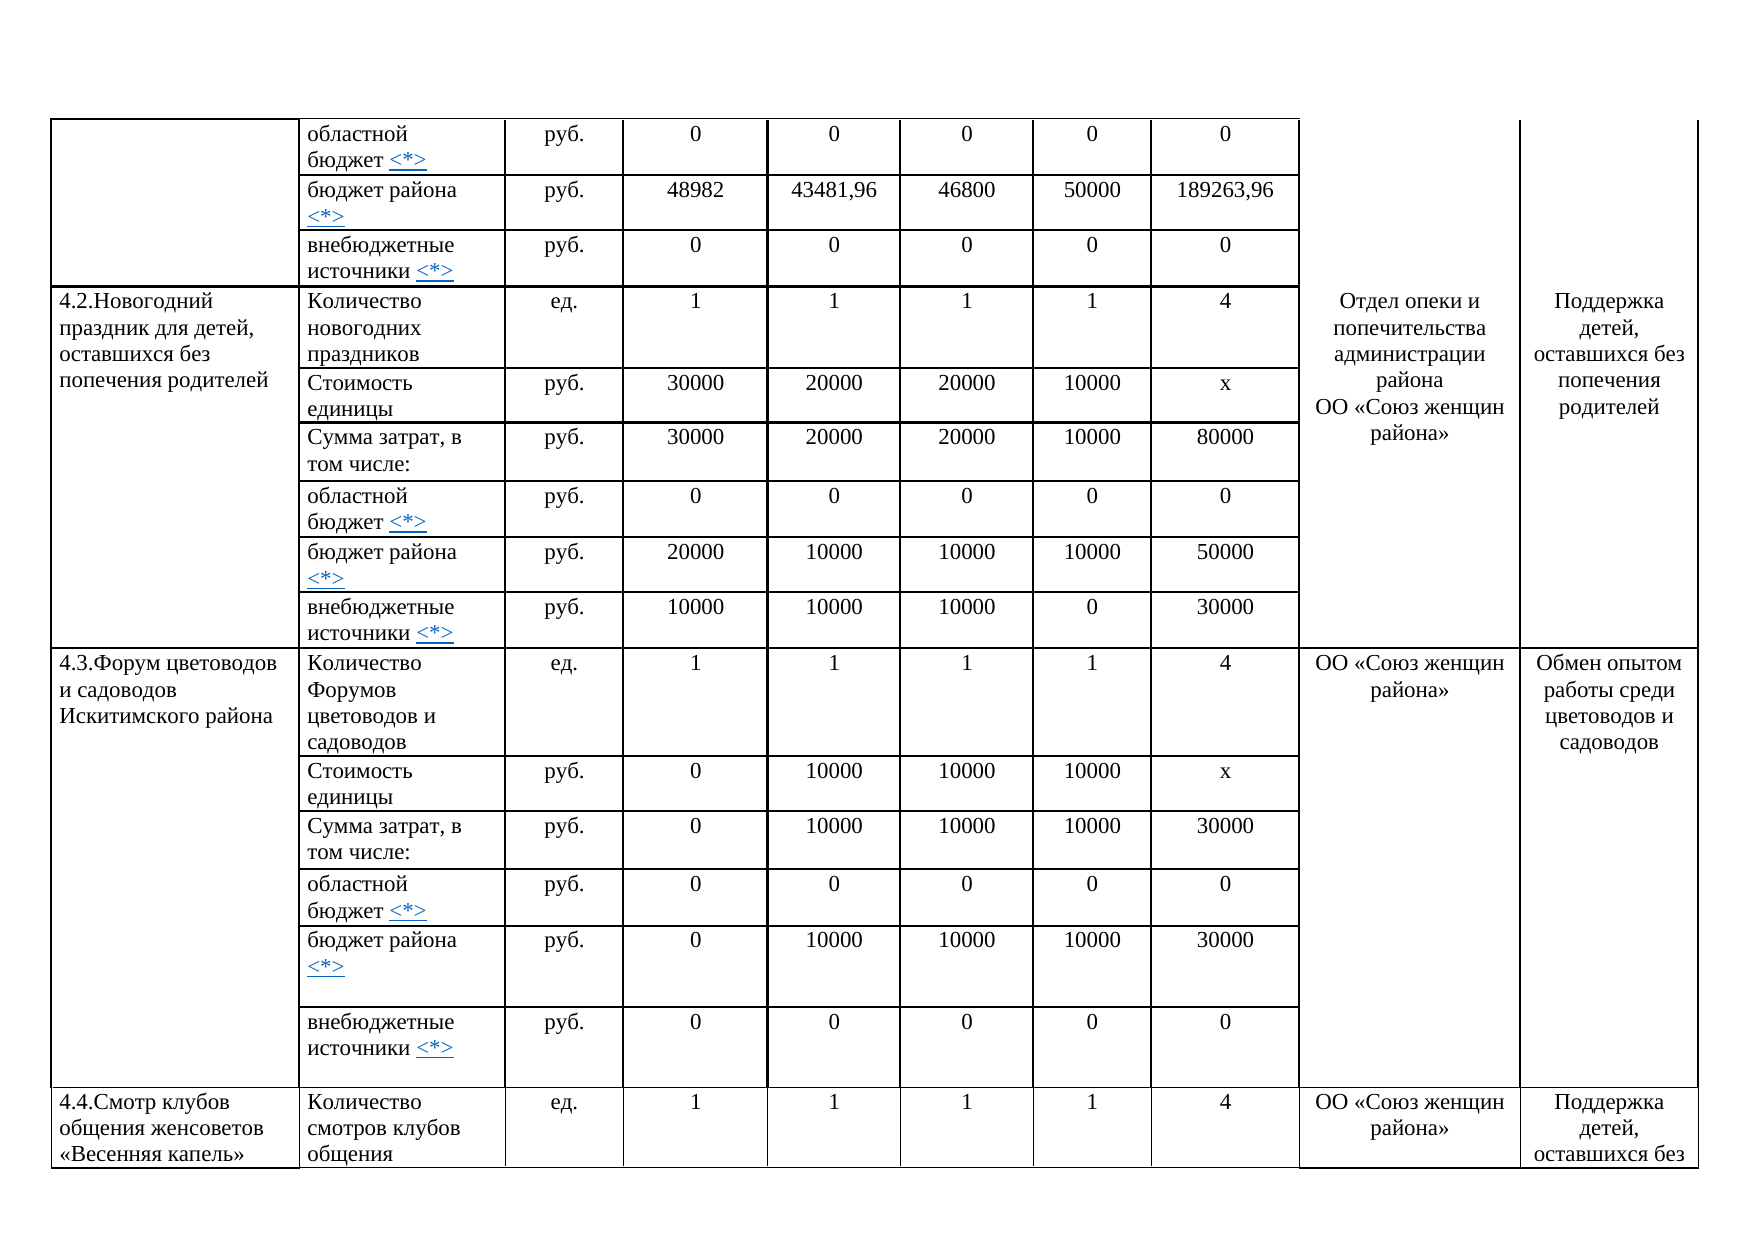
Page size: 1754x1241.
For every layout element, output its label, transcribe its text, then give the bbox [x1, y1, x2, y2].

table_cell 80000 [1152, 424, 1298, 480]
table_cell руб. [506, 538, 622, 591]
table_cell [52, 1088, 299, 1167]
table_cell 0 [901, 482, 1032, 536]
table_cell Стоимость единицы [300, 369, 504, 421]
table_cell 0 [1034, 593, 1150, 647]
table_cell 0 [624, 482, 766, 536]
table_cell 1 [624, 649, 766, 755]
table_cell 48982 [624, 176, 766, 229]
table_cell 0 [769, 1008, 899, 1087]
table_cell Сумма затрат, в том числе: [300, 424, 504, 480]
table_cell 30000 [1152, 593, 1298, 647]
table_cell 0 [1151, 119, 1299, 174]
table_cell 0 [624, 231, 766, 285]
table_cell областной бюджет <*> [300, 482, 504, 536]
table_cell 10000 [1034, 369, 1150, 421]
table_cell Обмен опытом работы среди цветоводов и садоводов [1521, 649, 1697, 1087]
table_cell 43481,96 [769, 176, 899, 229]
table_cell 10000 [1034, 927, 1150, 1006]
table_cell 1 [901, 649, 1032, 755]
table_cell руб. [506, 369, 622, 421]
table_cell 10000 [901, 593, 1032, 647]
table_cell 0 [1152, 1008, 1298, 1087]
table_cell 4 [1152, 288, 1298, 367]
table_cell 1 [901, 288, 1032, 367]
table_cell 0 [1152, 482, 1298, 536]
table_cell Поддержка детей, оставшихся без попечения родителей [1521, 285, 1697, 647]
table_cell 1 [768, 1088, 900, 1167]
table_cell 0 [900, 119, 1033, 174]
table_cell ед. [506, 288, 622, 367]
table_cell 1 [623, 1088, 767, 1167]
table_cell 46800 [901, 176, 1032, 229]
table_cell 1 [769, 288, 899, 367]
table_cell 0 [901, 870, 1032, 924]
table_cell 20000 [901, 369, 1032, 421]
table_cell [1521, 1088, 1698, 1167]
table_cell ед. [506, 649, 622, 755]
table_cell 50000 [1034, 176, 1150, 229]
table_cell бюджет района <*> [300, 927, 504, 1006]
table_cell областной бюджет <*> [300, 870, 504, 924]
table_cell ОО «Союз женщин района» [1300, 649, 1519, 1087]
table_cell 1 [900, 1088, 1033, 1167]
table_cell 1 [624, 288, 766, 367]
table_cell 20000 [624, 538, 766, 591]
table_cell 0 [624, 870, 766, 924]
table_cell 0 [1034, 1008, 1150, 1087]
table_cell руб. [506, 482, 622, 536]
table_cell 0 [1033, 119, 1151, 174]
table_cell 0 [1152, 870, 1298, 924]
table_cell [1300, 1088, 1520, 1167]
table_cell руб. [506, 1008, 622, 1087]
table_cell руб. [506, 231, 622, 285]
table_cell 1 [1034, 649, 1150, 755]
table_cell руб. [506, 176, 622, 229]
table_cell областной бюджет <*> [300, 119, 505, 174]
table_cell 30000 [624, 424, 766, 480]
table_cell 0 [624, 1008, 766, 1087]
table_cell Отдел опеки и попечительства администрации района ОО «Союз женщин района» [1300, 285, 1519, 647]
table_cell х [1152, 757, 1298, 809]
table_cell 0 [769, 482, 899, 536]
table_cell ед. [505, 1088, 623, 1167]
table_cell 0 [1152, 231, 1298, 285]
table_cell внебюджетные источники <*> [300, 593, 504, 647]
table_cell Сумма затрат, в том числе: [300, 812, 504, 868]
table_cell 20000 [769, 369, 899, 421]
table_cell 0 [624, 812, 766, 868]
table_cell 0 [624, 757, 766, 809]
table_cell руб. [506, 812, 622, 868]
table_cell 1 [769, 649, 899, 755]
table_cell 10000 [901, 757, 1032, 809]
table_cell 10000 [901, 927, 1032, 1006]
table_cell 0 [901, 1008, 1032, 1087]
table_cell 10000 [769, 538, 899, 591]
table_cell Количество новогодних праздников [300, 288, 504, 367]
table_cell 10000 [624, 593, 766, 647]
table_cell 30000 [624, 369, 766, 421]
table_cell 20000 [769, 424, 899, 480]
table_cell руб. [506, 424, 622, 480]
table_cell 0 [624, 927, 766, 1006]
table_cell 10000 [1034, 812, 1150, 868]
table_cell 20000 [901, 424, 1032, 480]
table_cell 0 [769, 870, 899, 924]
table_cell Стоимость единицы [300, 757, 504, 809]
table_cell 0 [768, 119, 900, 174]
table_cell 10000 [1034, 538, 1150, 591]
table_cell 4.2.Новогодний праздник для детей, оставшихся без попечения родителей [52, 288, 298, 647]
table_cell 0 [623, 119, 767, 174]
table_cell 0 [1034, 870, 1150, 924]
table_cell 4 [1152, 649, 1298, 755]
table_cell бюджет района <*> [300, 538, 504, 591]
table_cell 30000 [1152, 812, 1298, 868]
table_cell руб. [505, 119, 623, 174]
table_cell внебюджетные источники <*> [300, 231, 504, 285]
table_cell 189263,96 [1152, 176, 1298, 229]
table_cell 1 [1033, 1088, 1151, 1167]
table_cell 50000 [1152, 538, 1298, 591]
table_cell 0 [901, 231, 1032, 285]
table_cell Количество Форумов цветоводов и садоводов [300, 649, 504, 755]
table_cell 10000 [769, 812, 899, 868]
table_cell руб. [506, 870, 622, 924]
table_cell 0 [769, 231, 899, 285]
table_cell 1 [1034, 288, 1150, 367]
table_cell руб. [506, 593, 622, 647]
table_cell бюджет района <*> [300, 176, 504, 229]
table_cell 10000 [1034, 757, 1150, 809]
table_cell 0 [1034, 231, 1150, 285]
table_cell 10000 [769, 757, 899, 809]
table_cell 10000 [901, 812, 1032, 868]
table_cell 4.3.Форум цветоводов и садоводов Искитимского района [52, 649, 298, 1087]
table_cell 0 [1034, 482, 1150, 536]
table_cell Количество смотров клубов общения [300, 1088, 505, 1167]
table_cell 10000 [901, 538, 1032, 591]
table_cell 30000 [1152, 927, 1298, 1006]
table_cell х [1152, 369, 1298, 421]
table_cell 10000 [769, 927, 899, 1006]
table_cell руб. [506, 927, 622, 1006]
table_cell 10000 [769, 593, 899, 647]
table_cell руб. [506, 757, 622, 809]
table_cell 4 [1151, 1088, 1299, 1167]
table_cell 10000 [1034, 424, 1150, 480]
table_cell внебюджетные источники <*> [300, 1008, 504, 1087]
